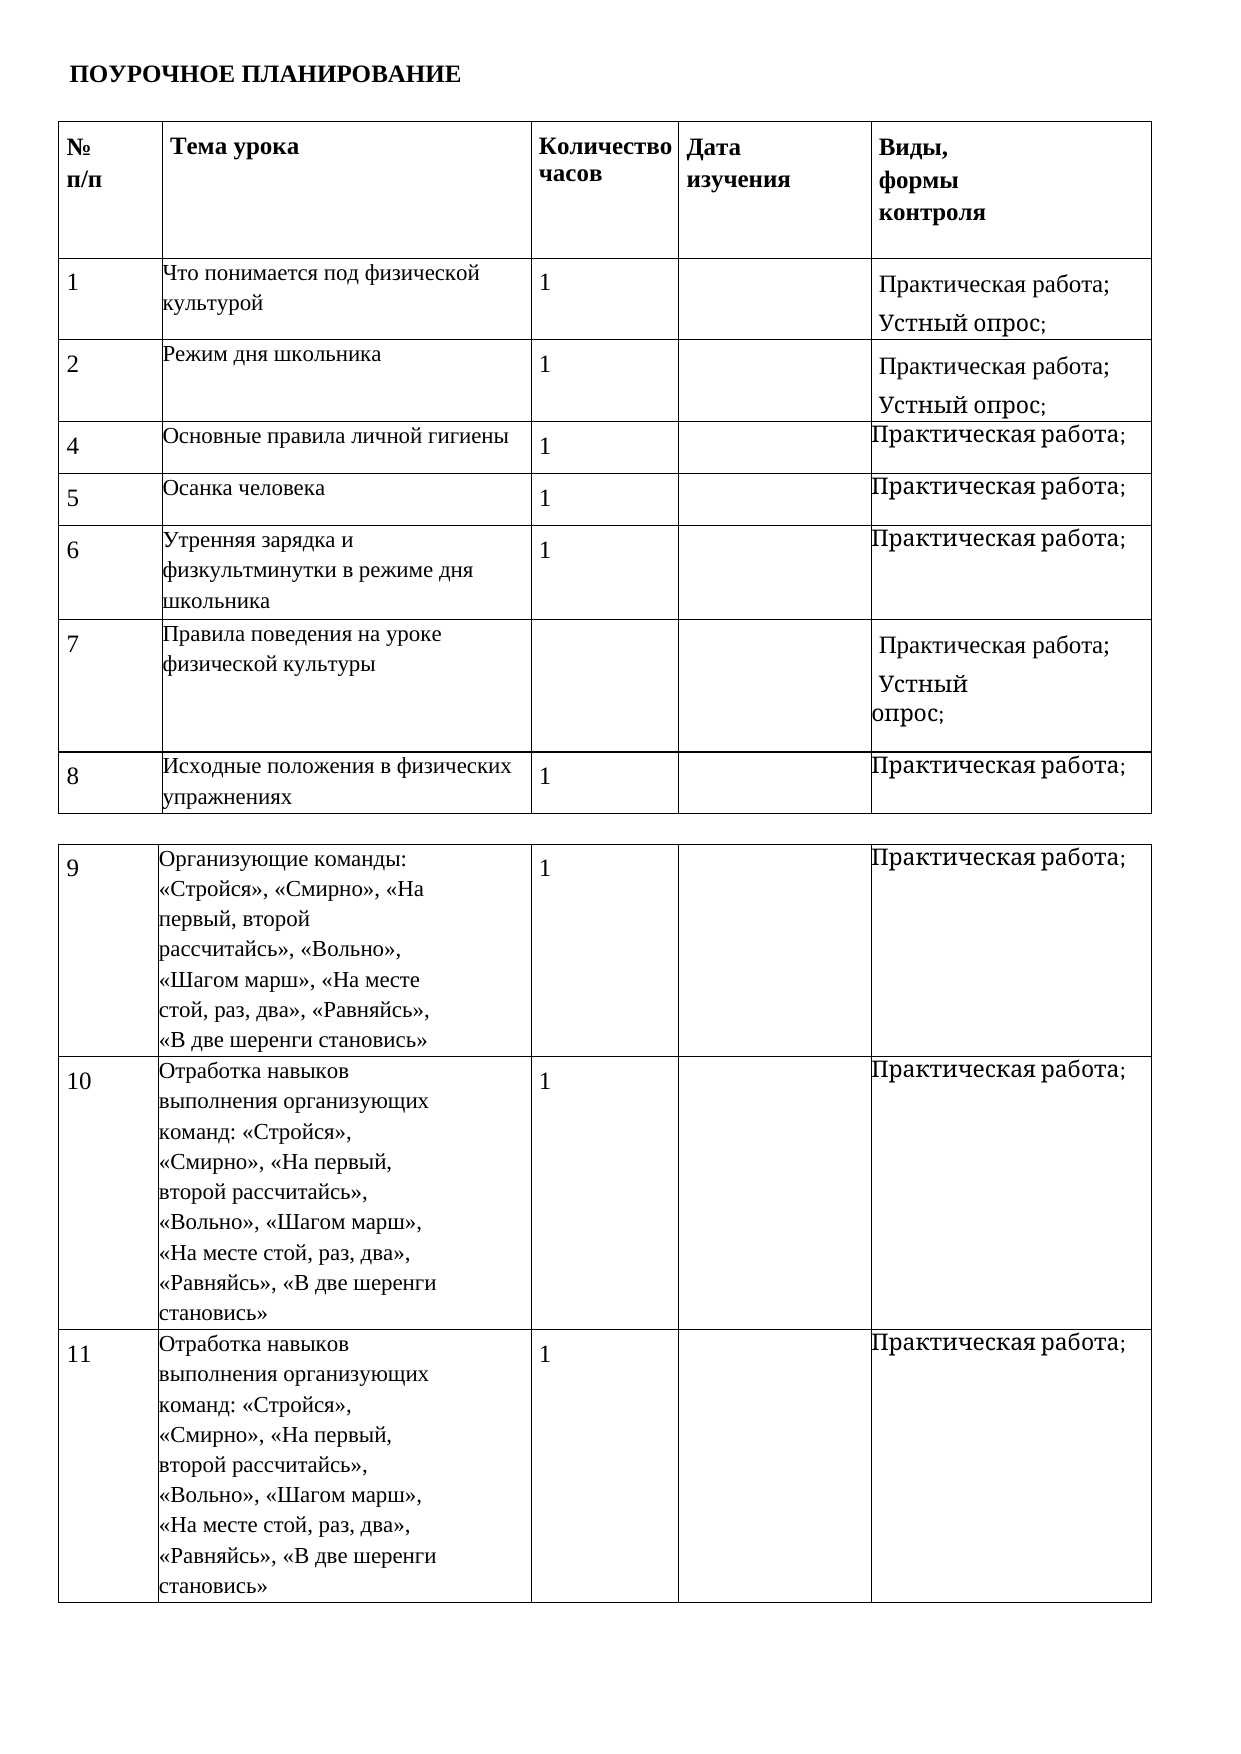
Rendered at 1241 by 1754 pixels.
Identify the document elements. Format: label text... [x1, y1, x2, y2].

table_header 1 [532, 845, 678, 1056]
table_cell 1 [532, 1330, 678, 1602]
text ПОУРОЧНОЕ ПЛАНИРОВАНИЕ [69, 61, 1172, 88]
table_header Виды, формы контроля [872, 122, 1151, 258]
table_cell Практическая работа; Устный опрос; [872, 620, 1151, 751]
table_cell [679, 422, 871, 473]
table_cell Правила поведения на уроке физической культуры [163, 620, 531, 751]
table_header № п/п [59, 122, 162, 258]
table_header Тема урока [163, 122, 531, 258]
table_cell [679, 474, 871, 525]
table_cell Режим дня школьника [163, 340, 531, 421]
table_cell 4 [59, 422, 162, 473]
table_cell Практическая работа; [872, 474, 1151, 525]
table_cell Исходные положения в физических упражнениях [163, 753, 531, 813]
table_cell [532, 620, 678, 751]
table_cell 5 [59, 474, 162, 525]
table_header Количество часов [532, 122, 678, 258]
table_cell 11 [59, 1330, 158, 1602]
table_cell 1 [532, 474, 678, 525]
table_cell Практическая работа; [872, 1057, 1151, 1329]
table_cell Практическая работа; Устный опрос; [872, 259, 1151, 339]
table_cell 10 [59, 1057, 158, 1329]
table_cell [679, 1330, 871, 1602]
table_cell Что понимается под физической культурой [163, 259, 531, 339]
table_cell 1 [59, 259, 162, 339]
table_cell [159, 1330, 531, 1602]
table_cell Практическая работа; Устный опрос; [872, 340, 1151, 421]
table_cell 2 [59, 340, 162, 421]
table_cell [679, 1057, 871, 1329]
table_cell [679, 340, 871, 421]
table_cell 1 [532, 1057, 678, 1329]
table_cell [679, 526, 871, 619]
table_cell 1 [532, 259, 678, 339]
table_header Организующие команды: «Стройся», «Смирно», «На первый, второй рассчитайсь», «Вольно», «Шагом марш», «На месте стой, раз, два», «Равняйсь», «В две шеренги становись» [159, 845, 531, 1056]
table_cell Основные правила личной гигиены [163, 422, 531, 473]
table_header [679, 845, 871, 1056]
table_cell 6 [59, 526, 162, 619]
table_header 9 [59, 845, 158, 1056]
table_cell Осанка человека [163, 474, 531, 525]
table_header Практическая работа; [872, 845, 1151, 1056]
table_header Дата изучения [679, 122, 871, 258]
table_cell Практическая работа; [872, 753, 1151, 813]
table_cell [679, 259, 871, 339]
table_cell 7 [59, 620, 162, 751]
table_cell Практическая работа; [872, 526, 1151, 619]
table_cell 1 [532, 753, 678, 813]
table_cell [679, 753, 871, 813]
table_cell Практическая работа; [872, 422, 1151, 473]
table_cell 1 [532, 340, 678, 421]
table_cell 8 [59, 753, 162, 813]
table_cell [679, 620, 871, 751]
table_cell 1 [532, 526, 678, 619]
table_cell Утренняя зарядка и физкультминутки в режиме дня школьника [163, 526, 531, 619]
table_cell 1 [532, 422, 678, 473]
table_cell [872, 1330, 1151, 1602]
